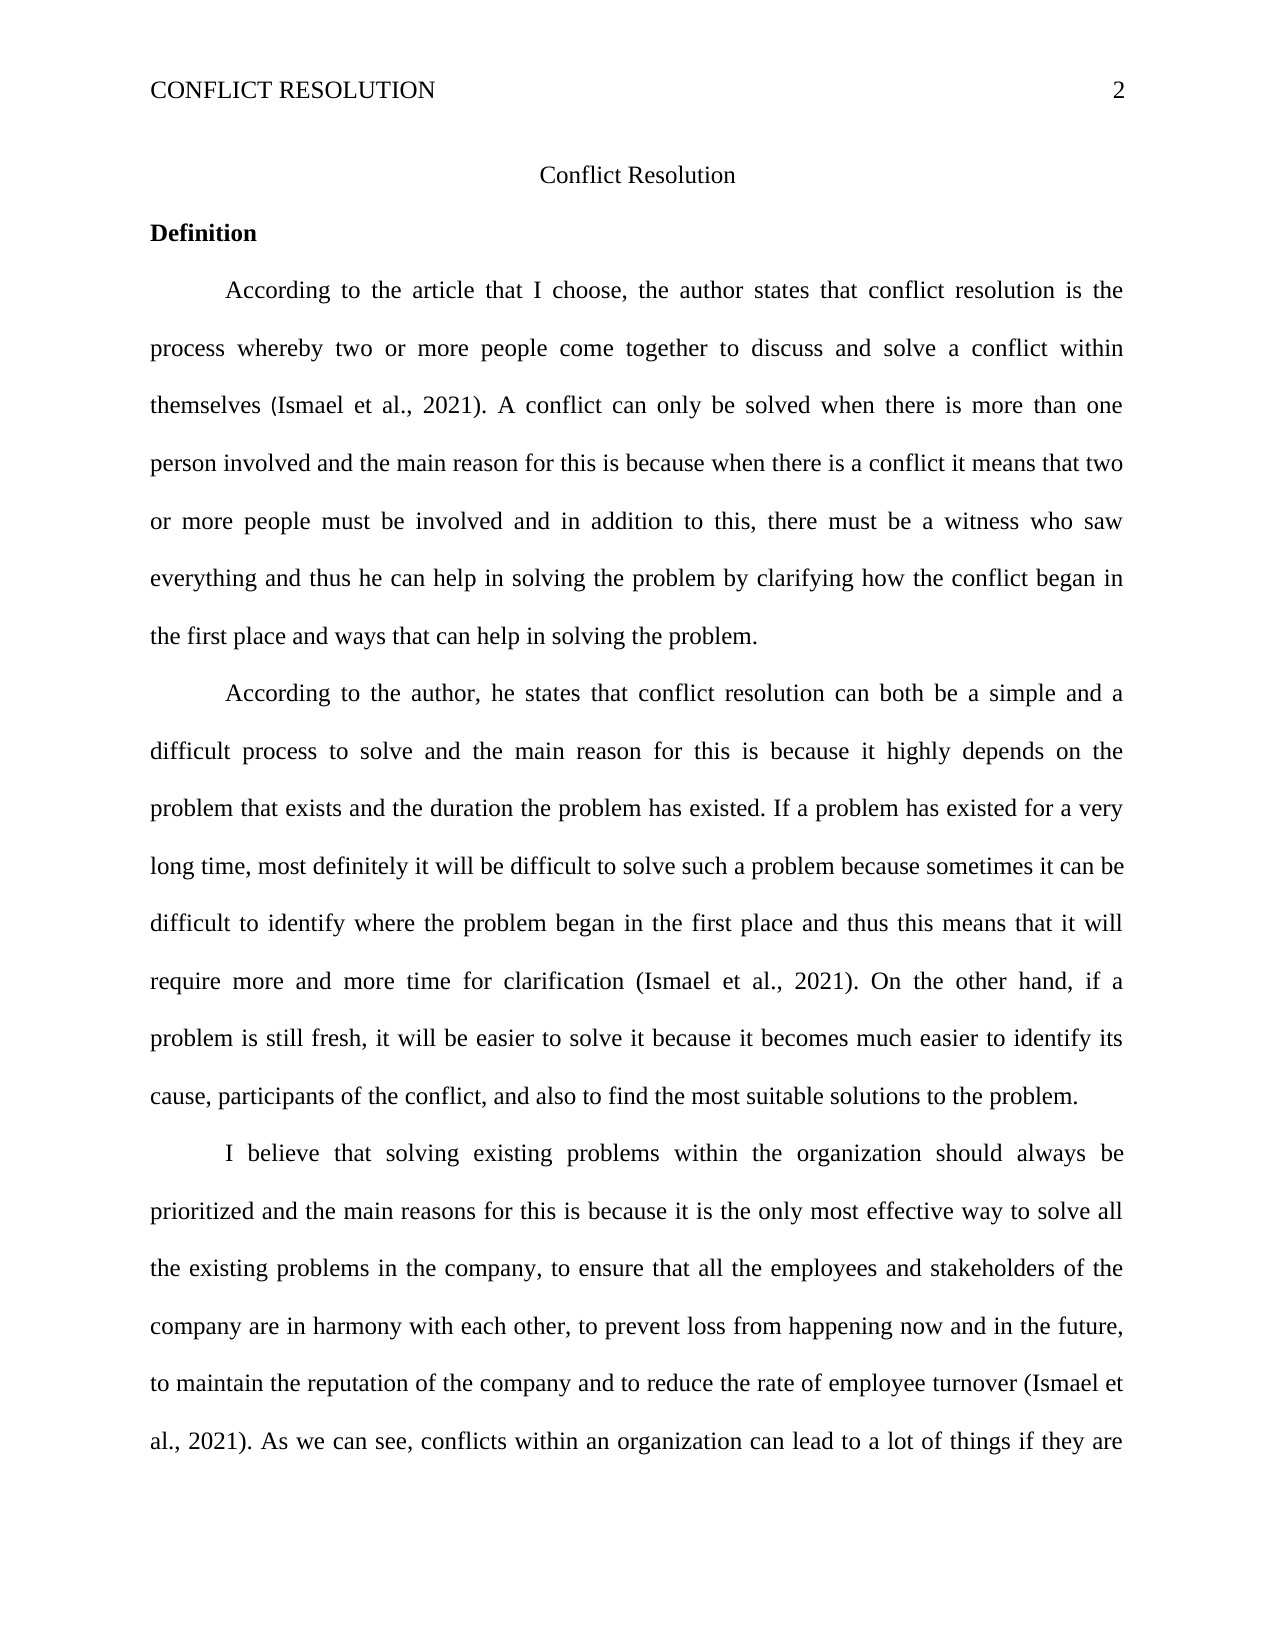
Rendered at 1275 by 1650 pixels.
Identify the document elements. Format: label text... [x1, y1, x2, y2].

text According to the author, he states that conflict resolution can both be a simple and a difficult process to solve and the main reason for this is because it highly depends on the problem that exists and the duration the problem has existed. If a problem has existed for a very long time, most definitely it will be difficult to solve such a problem because sometimes it can be difficult to identify where the problem began in the first place and thus this means that it will require more and more time for clarification (Ismael et al., 2021). On the other hand, if a problem is still fresh, it will be easier to solve it because it becomes much easier to identify its cause, participants of the conflict, and also to find the most suitable solutions to the problem. [150, 678, 1125, 1109]
text Conflict Resolution [150, 161, 1125, 189]
text According to the article that I choose, the author states that conflict resolution is the process whereby two or more people come together to discuss and solve a conflict within themselves (Ismael et al., 2021). A conflict can only be solved when there is more than one person involved and the main reason for this is because when there is a conflict it means that two or more people must be involved and in addition to this, there must be a witness who saw everything and thus he can help in solving the problem by clarifying how the conflict began in the first place and ways that can help in solving the problem. [150, 276, 1125, 649]
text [150, 1138, 1125, 1454]
text Definition [150, 218, 1125, 247]
